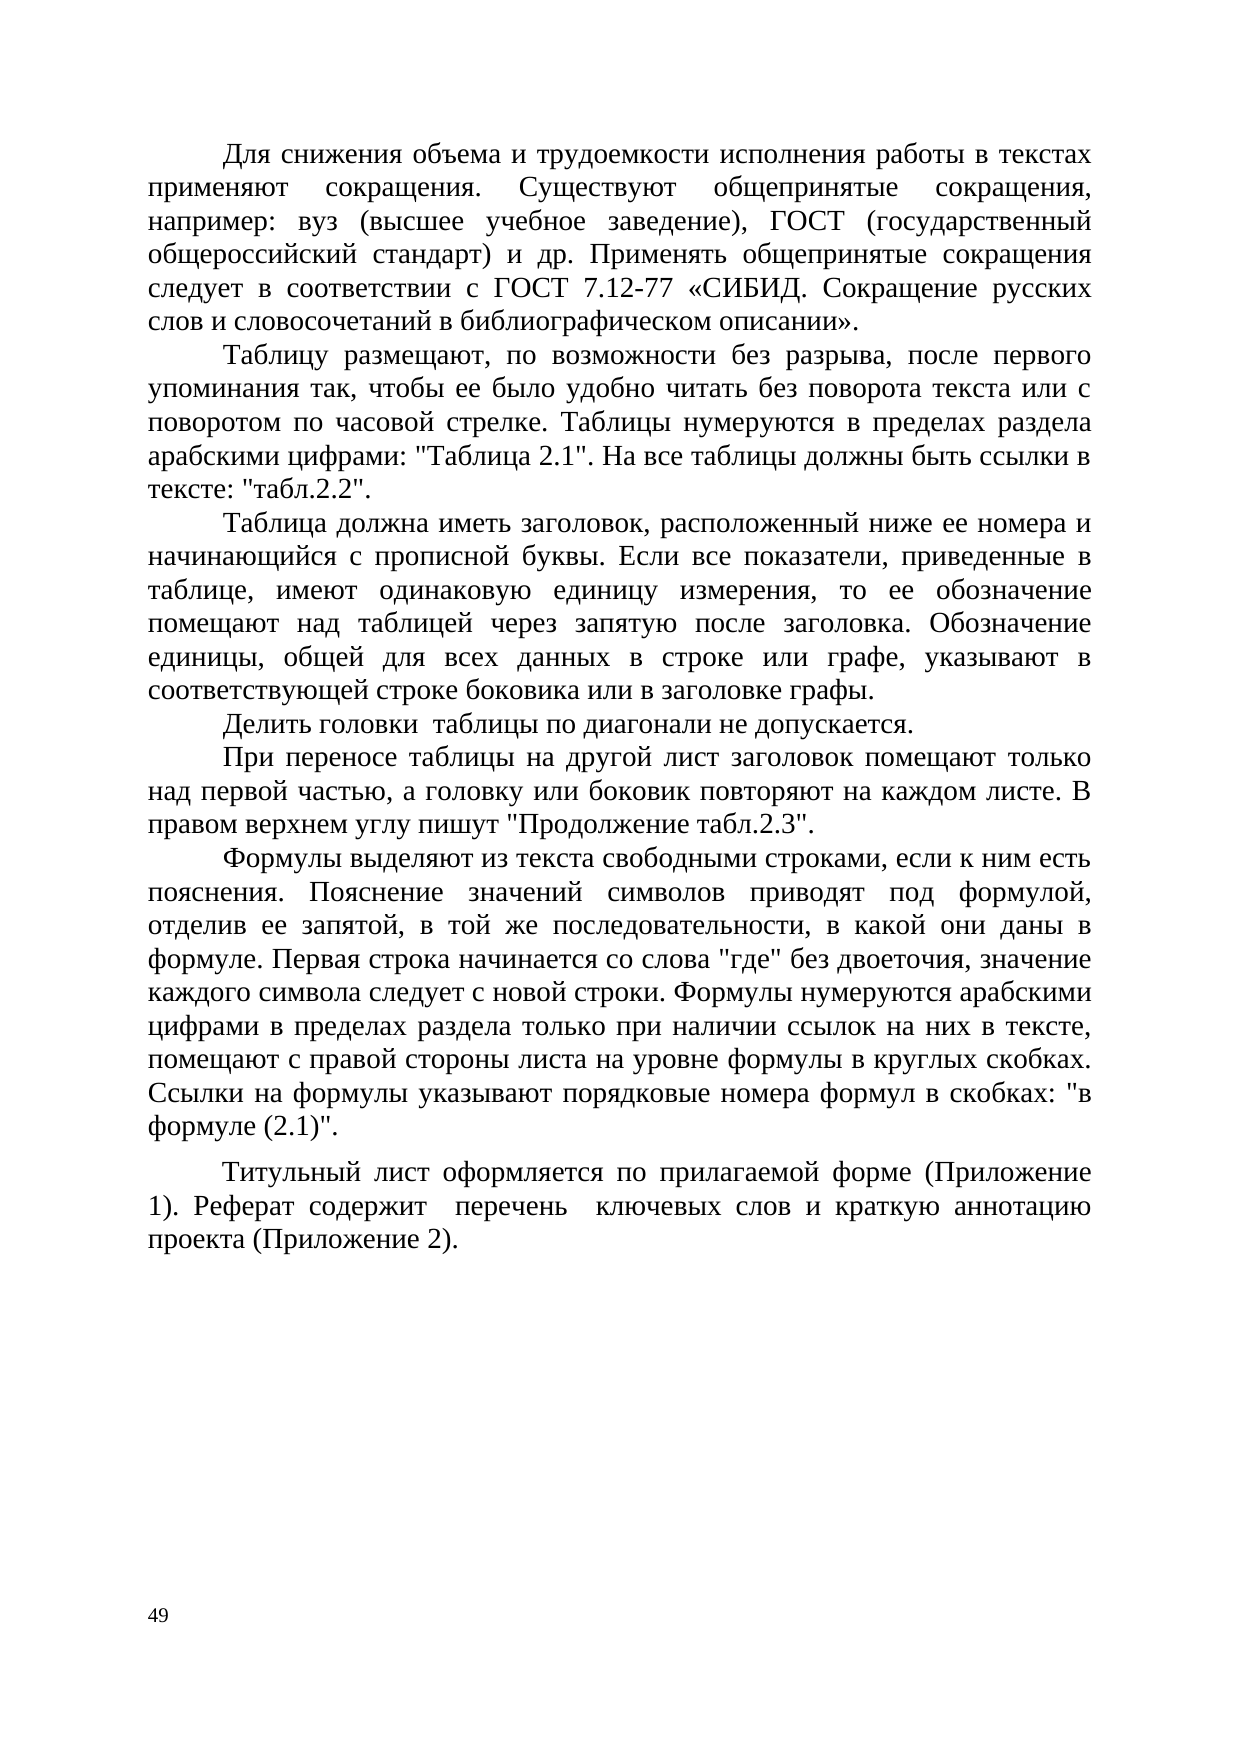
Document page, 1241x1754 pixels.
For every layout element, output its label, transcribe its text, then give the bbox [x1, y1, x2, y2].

text Таблица должна иметь заголовок, расположенный ниже ее номера и начинающийся с прописной буквы. Если все показатели, приведенные в таблице, имеют одинаковую единицу измерения, то ее обозначение помещают над таблицей через запятую после заголовка. Обозначение единицы, общей для всех данных в строке или графе, указывают в соответствующей строке боковика или в заголовке графы. [148, 505, 1092, 706]
text Титульный лист оформляется по прилагаемой форме (Приложение 1). Реферат содержит перечень ключевых слов и краткую аннотацию проекта (Приложение 2). [148, 1154, 1092, 1255]
text Формулы выделяют из текста свободными строками, если к ним есть пояснения. Пояснение значений символов приводят под формулой, отделив ее запятой, в той же последовательности, в какой они даны в формуле. Первая строка начинается со слова "где" без двоеточия, значение каждого символа следует с новой строки. Формулы нумеруются арабскими цифрами в пределах раздела только при наличии ссылок на них в тексте, помещают с правой стороны листа на уровне формулы в круглых скобках. Ссылки на формулы указывают порядковые номера формул в скобках: "в формуле (2.1)". [148, 840, 1092, 1142]
text Таблицу размещают, по возможности без разрыва, после первого упоминания так, чтобы ее было удобно читать без поворота текста или с поворотом по часовой стрелке. Таблицы нумеруются в пределах раздела арабскими цифрами: "Таблица 2.1". На все таблицы должны быть ссылки в тексте: "табл.2.2". [148, 337, 1092, 505]
text Для снижения объема и трудоемкости исполнения работы в текстах применяют сокращения. Существуют общепринятые сокращения, например: вуз (высшее учебное заведение), ГОСТ (государственный общероссийский стандарт) и др. Применять общепринятые сокращения следует в соответствии с ГОСТ 7.12-77 «СИБИД. Сокращение русских слов и словосочетаний в библиографическом описании». [148, 136, 1092, 337]
text При переносе таблицы на другой лист заголовок помещают только над первой частью, а головку или боковик повторяют на каждом листе. В правом верхнем углу пишут "Продолжение табл.2.3". [148, 739, 1092, 840]
text Делить головки таблицы по диагонали не допускается. [148, 706, 1092, 739]
